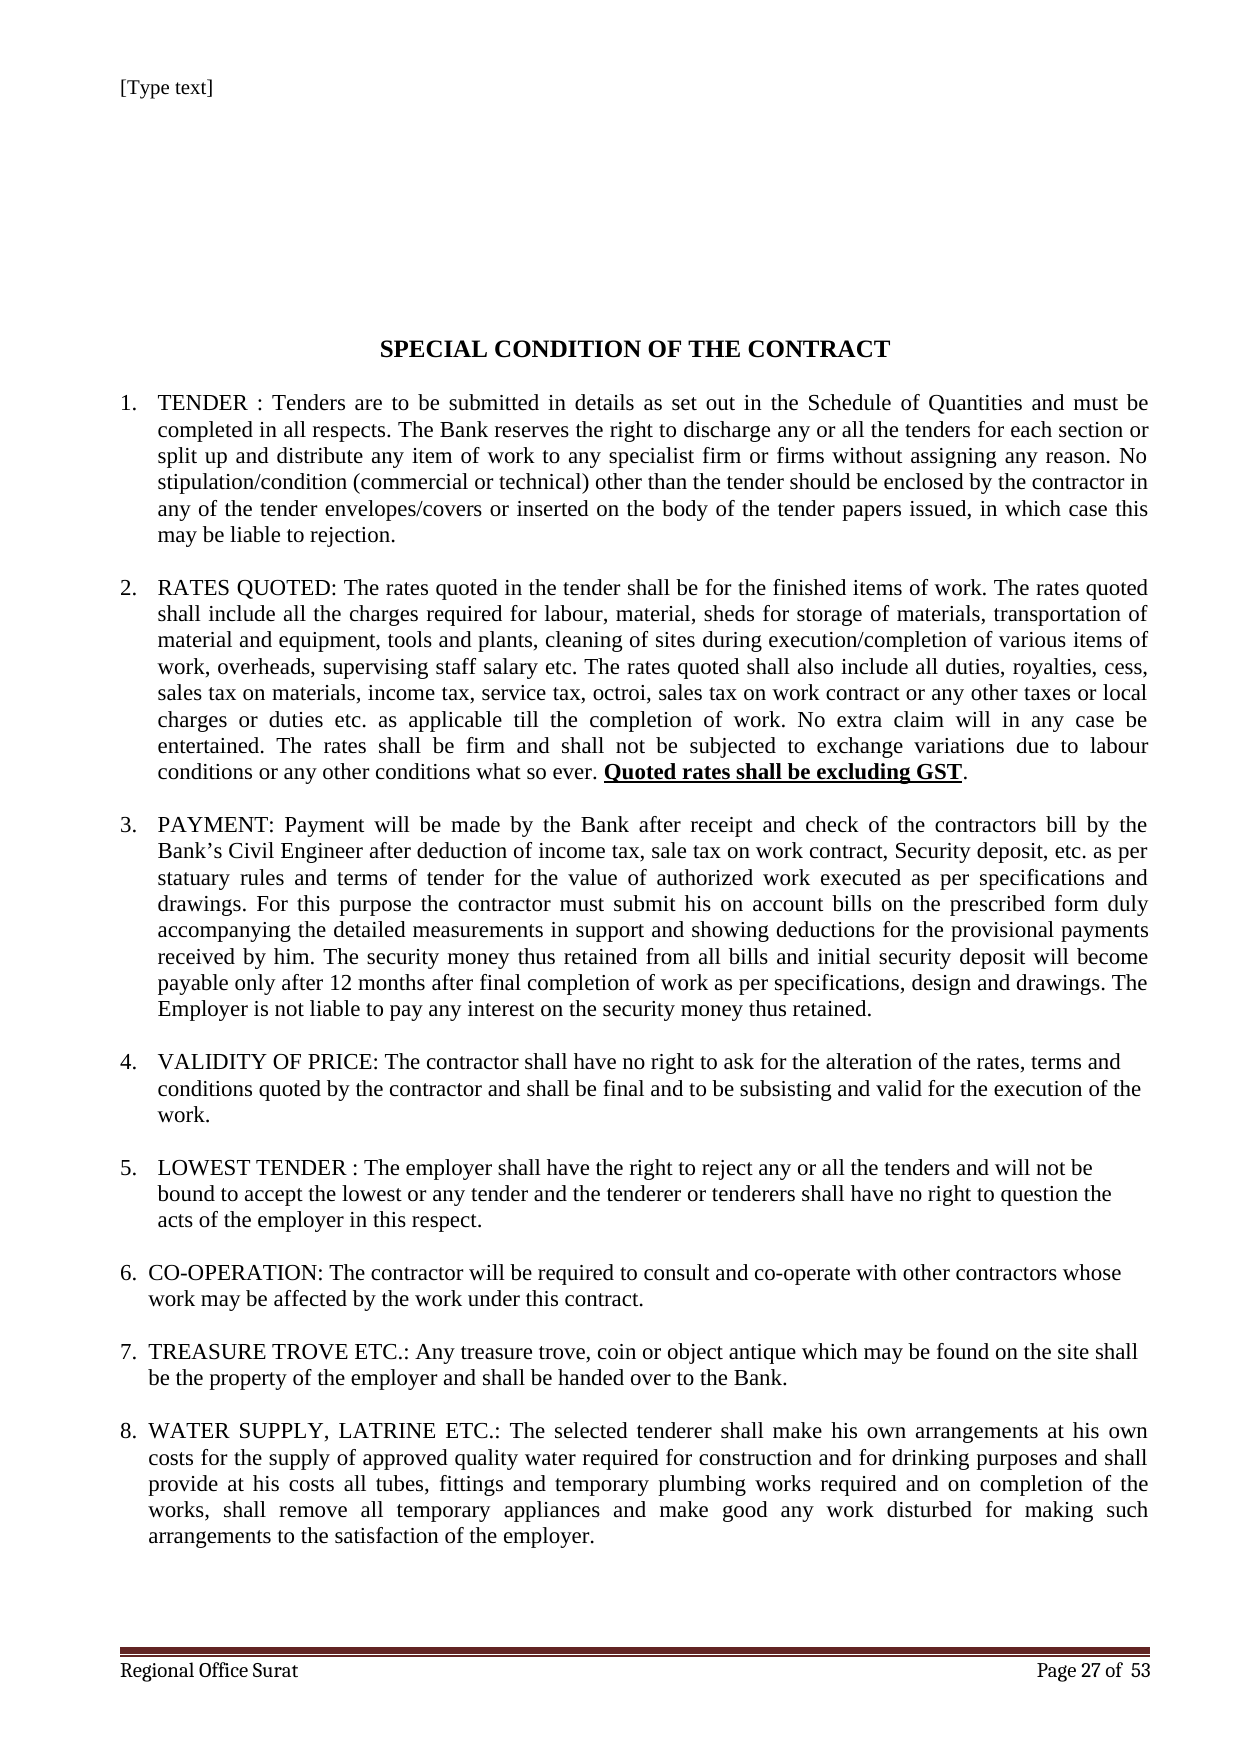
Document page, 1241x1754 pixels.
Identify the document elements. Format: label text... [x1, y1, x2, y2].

list TREASURE TROVE ETC.: Any treasure trove, coin or object antique which may be found on the site shall be the property of the employer and shall be handed over to the Bank. [120, 1338, 1150, 1391]
list PAYMENT: Payment will be made by the Bank after receipt and check of the contractors bill by the Bank’s Civil Engineer after deduction of income tax, sale tax on work contract, Security deposit, etc. as per statuary rules and terms of tender for the value of authorized work executed as per specifications and drawings. For this purpose the contractor must submit his on account bills on the prescribed form duly accompanying the detailed measurements in support and showing deductions for the provisional payments received by him. The security money thus retained from all bills and initial security deposit will become payable only after 12 months after final completion of work as per specifications, design and drawings. The Employer is not liable to pay any interest on the security money thus retained. [120, 811, 1150, 1022]
text SPECIAL CONDITION OF THE CONTRACT [120, 334, 1150, 363]
list CO-OPERATION: The contractor will be required to consult and co-operate with other contractors whose work may be affected by the work under this contract. [120, 1259, 1150, 1312]
list LOWEST TENDER : The employer shall have the right to reject any or all the tenders and will not be bound to accept the lowest or any tender and the tenderer or tenderers shall have no right to question the acts of the employer in this respect. [120, 1154, 1150, 1233]
list RATES QUOTED: The rates quoted in the tender shall be for the finished items of work. The rates quoted shall include all the charges required for labour, material, sheds for storage of materials, transportation of material and equipment, tools and plants, cleaning of sites during execution/completion of various items of work, overheads, supervising staff salary etc. The rates quoted shall also include all duties, royalties, cess, sales tax on materials, income tax, service tax, octroi, sales tax on work contract or any other taxes or local charges or duties etc. as applicable till the completion of work. No extra claim will in any case be entertained. The rates shall be firm and shall not be subjected to exchange variations due to labour conditions or any other conditions what so ever. Quoted rates shall be excluding GST. [120, 574, 1150, 785]
list TENDER : Tenders are to be submitted in details as set out in the Schedule of Quantities and must be completed in all respects. The Bank reserves the right to discharge any or all the tenders for each section or split up and distribute any item of work to any specialist firm or firms without assigning any reason. No stipulation/condition (commercial or technical) other than the tender should be enclosed by the contractor in any of the tender envelopes/covers or inserted on the body of the tender papers issued, in which case this may be liable to rejection. [120, 389, 1150, 547]
list VALIDITY OF PRICE: The contractor shall have no right to ask for the alteration of the rates, terms and conditions quoted by the contractor and shall be final and to be subsisting and valid for the execution of the work. [120, 1048, 1150, 1127]
list WATER SUPPLY, LATRINE ETC.: The selected tenderer shall make his own arrangements at his own costs for the supply of approved quality water required for construction and for drinking purposes and shall provide at his costs all tubes, fittings and temporary plumbing works required and on completion of the works, shall remove all temporary appliances and make good any work disturbed for making such arrangements to the satisfaction of the employer. [120, 1417, 1150, 1549]
